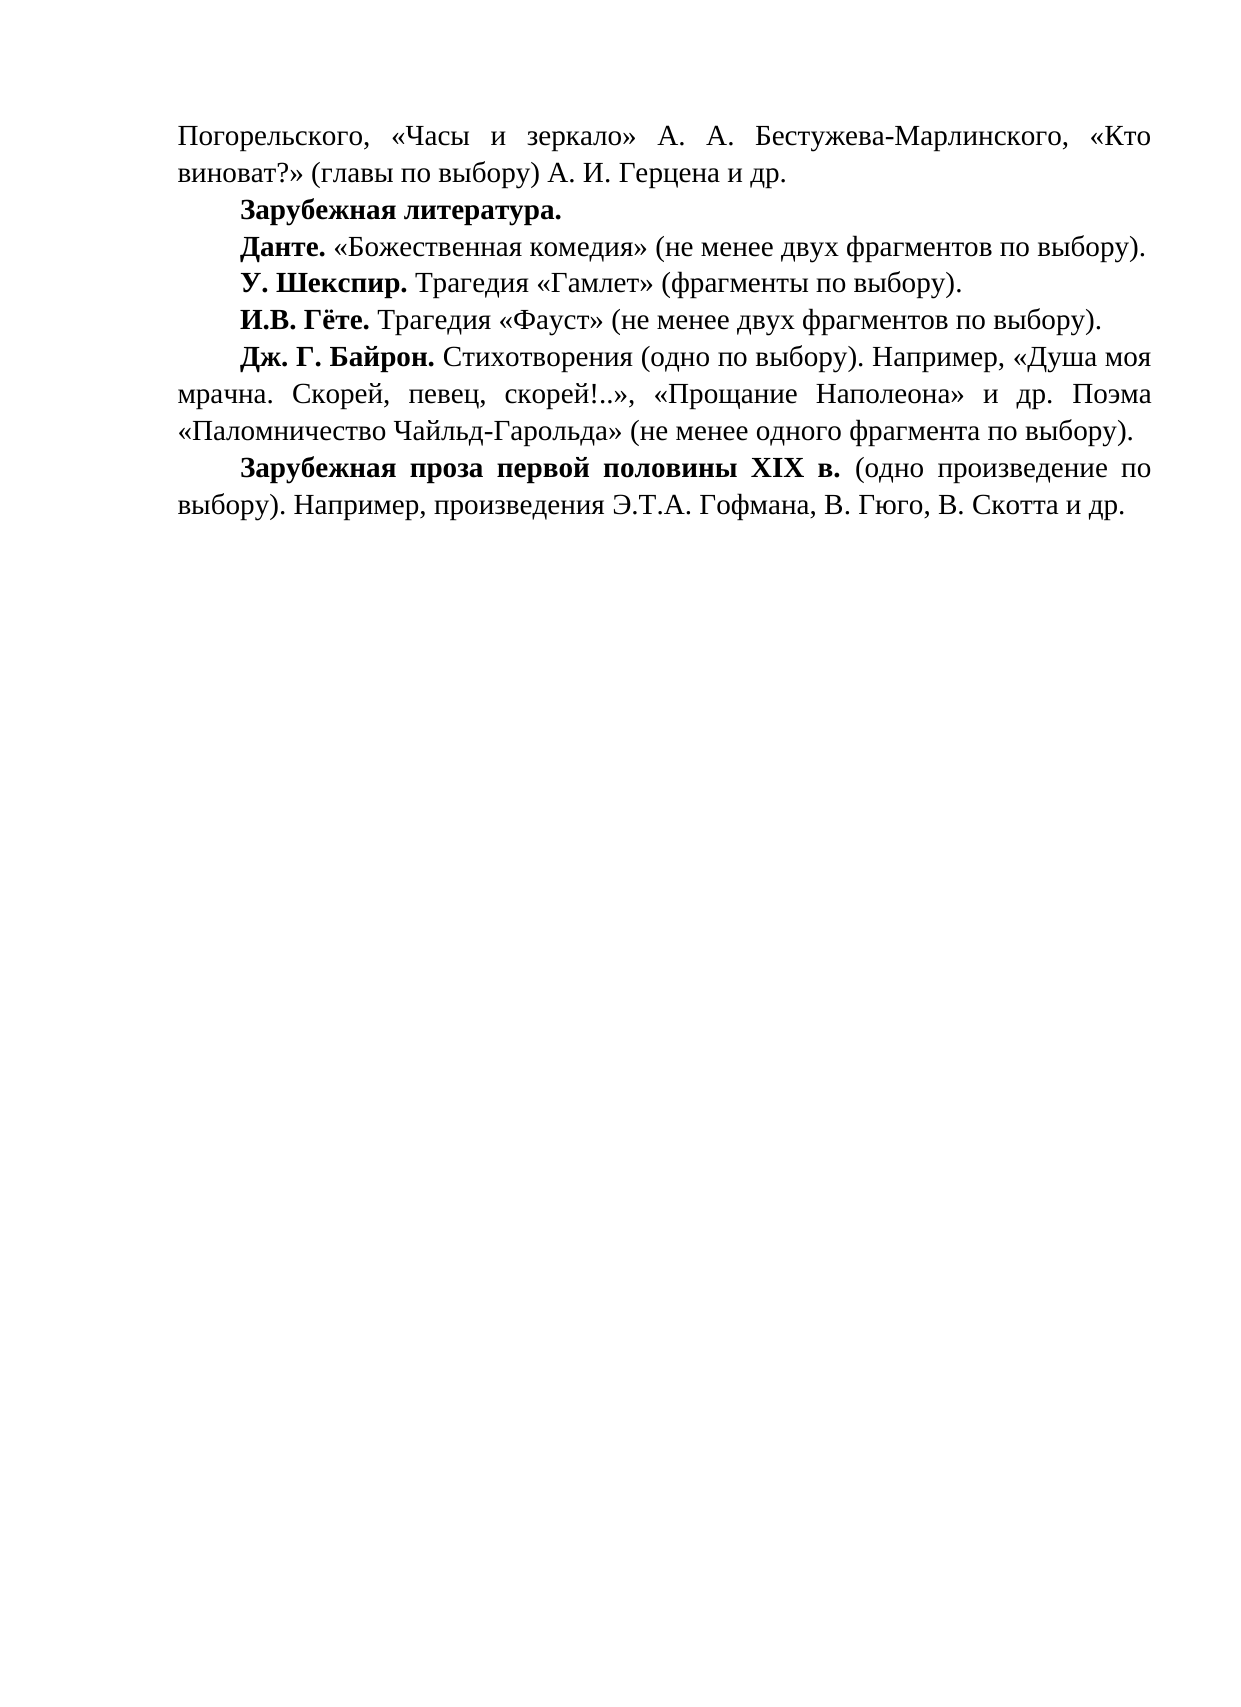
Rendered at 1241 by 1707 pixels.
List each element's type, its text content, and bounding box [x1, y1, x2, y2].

text Зарубежная проза первой половины XIX в. ‌(одно произведение по выбору). Например, произведения Э.Т.А. Гофмана, В. Гюго, В. Скотта и др.‌‌ [177, 450, 1152, 520]
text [177, 118, 1152, 188]
text И.В. Гёте. Трагедия «Фауст» ‌(не менее двух фрагментов по выбору).‌‌ [177, 302, 1152, 336]
text Данте. «Божественная комедия» ‌(не менее двух фрагментов по выбору).‌‌ [177, 229, 1152, 262]
text Зарубежная литература. [177, 192, 1152, 225]
text У. Шекспир. Трагедия «Гамлет» ‌(фрагменты по выбору).‌‌ [177, 266, 1152, 299]
text Дж. Г. Байрон. Стихотворения ‌(одно по выбору). Например, «Душа моя мрачна. Скорей, певец, скорей!..», «Прощание Наполеона» и др.‌‌ Поэма «Паломничество Чайльд-Гарольда» ‌(не менее одного фрагмента по выбору).‌‌ [177, 339, 1152, 447]
